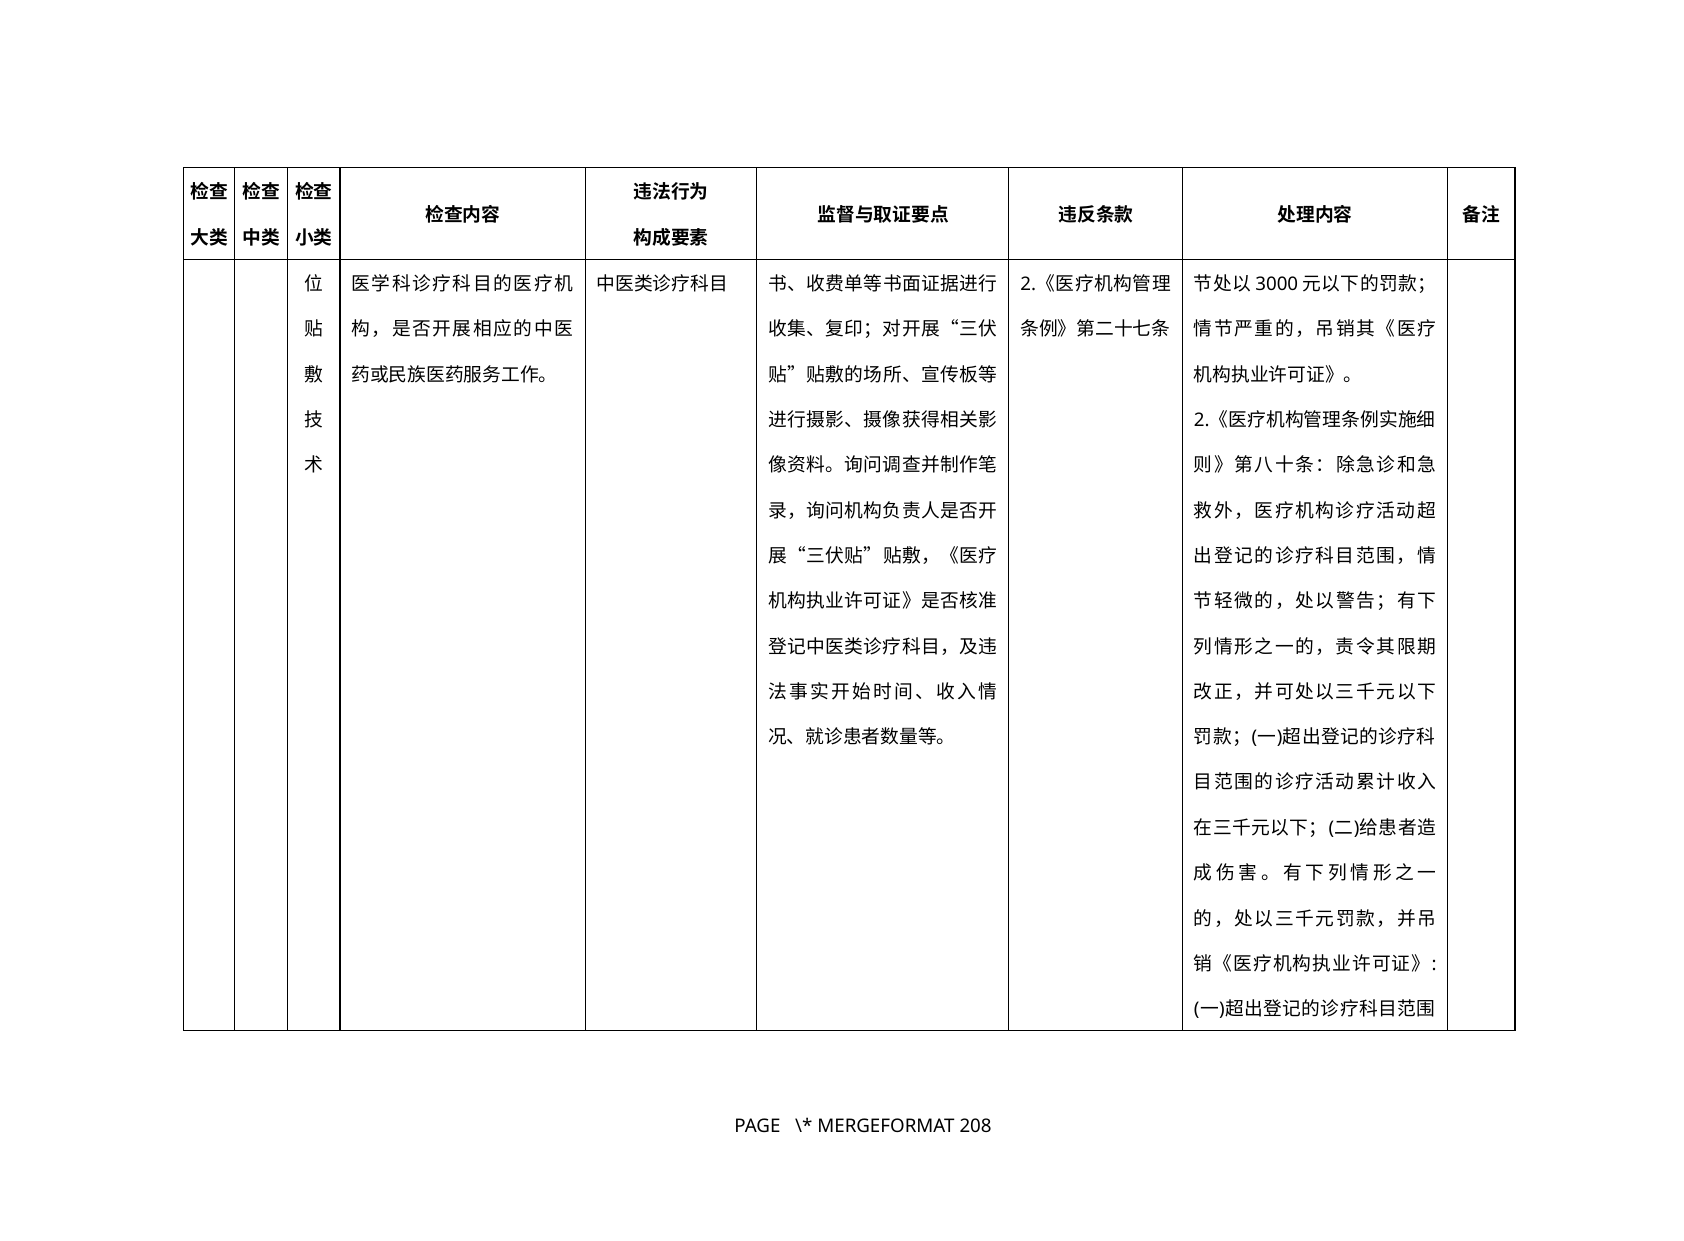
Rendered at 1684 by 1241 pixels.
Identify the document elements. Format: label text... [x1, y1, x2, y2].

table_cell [1183, 260, 1447, 1030]
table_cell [1009, 260, 1182, 1030]
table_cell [341, 260, 585, 1030]
table_header 监督与取证要点 [757, 168, 1008, 259]
table_header 检查内容 [341, 168, 585, 259]
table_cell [586, 260, 756, 1030]
table_cell ※ [1448, 260, 1514, 1030]
table_header 处理内容 [1183, 168, 1447, 259]
table_header 备注 [1448, 168, 1514, 259]
table_header 检查大类 [184, 168, 234, 259]
table_cell 冬病夏治穴位贴敷技术 [288, 260, 339, 1030]
table_header 违反条款 [1009, 168, 1182, 259]
table_header 检查小类 [288, 168, 339, 259]
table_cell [757, 260, 1008, 1030]
table_header 检查中类 [235, 168, 287, 259]
table_header 违法行为 构成要素 [586, 168, 756, 259]
